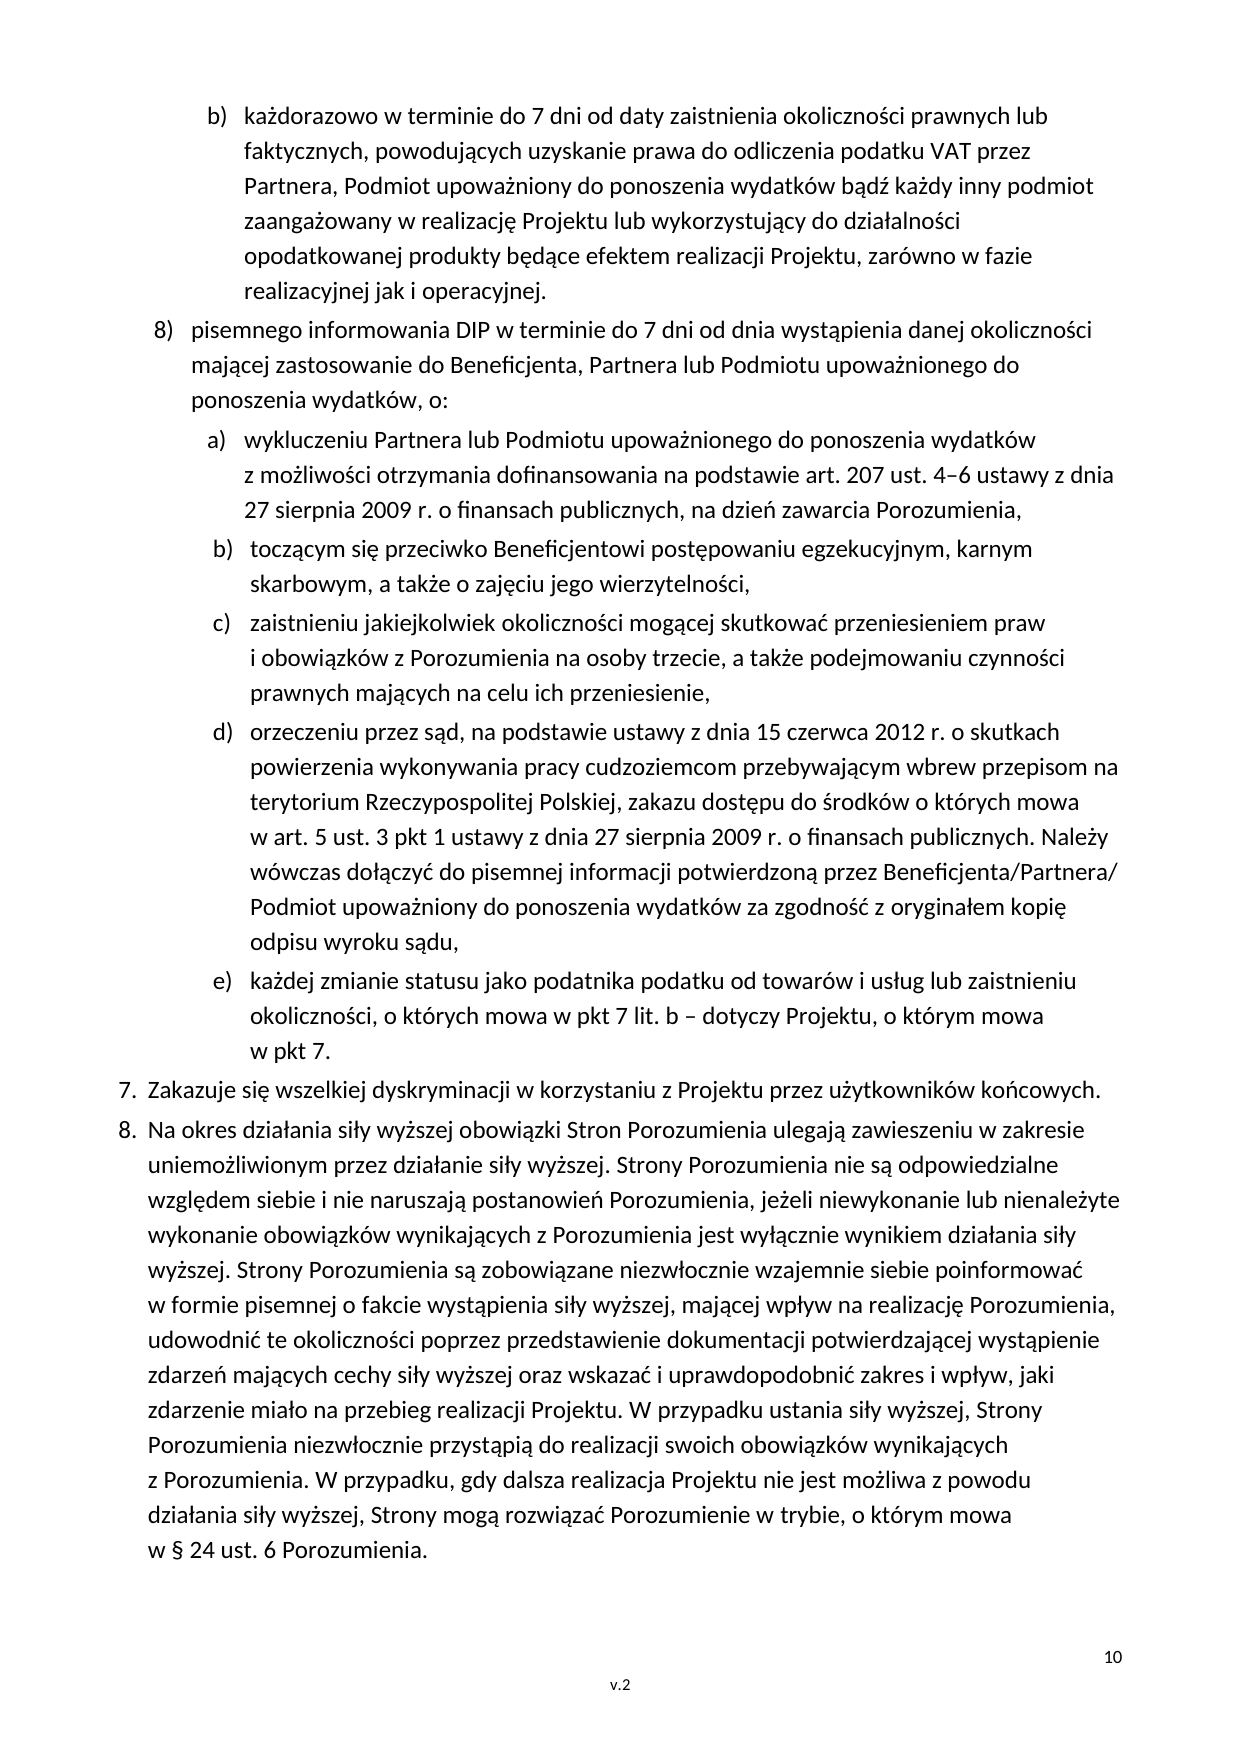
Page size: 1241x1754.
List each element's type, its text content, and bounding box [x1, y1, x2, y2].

list każdej zmianie statusu jako podatnika podatku od towarów i usług lub zaistnieniu okoliczności, o których mowa w pkt 7 lit. b – dotyczy Projektu, o którym mowa w pkt 7. [213, 965, 1122, 1066]
list wykluczeniu Partnera lub Podmiotu upoważnionego do ponoszenia wydatków z możliwości otrzymania dofinansowania na podstawie art. 207 ust. 4–6 ustawy z dnia 27 sierpnia 2009 r. o finansach publicznych, na dzień zawarcia Porozumienia, [207, 424, 1122, 524]
list zaistnieniu jakiejkolwiek okoliczności mogącej skutkować przeniesieniem praw i obowiązków z Porozumienia na osoby trzecie, a także podejmowaniu czynności prawnych mających na celu ich przeniesienie, [213, 607, 1122, 708]
list toczącym się przeciwko Beneficjentowi postępowaniu egzekucyjnym, karnym skarbowym, a także o zajęciu jego wierzytelności, [213, 533, 1122, 598]
list orzeczeniu przez sąd, na podstawie ustawy z dnia 15 czerwca 2012 r. o skutkach powierzenia wykonywania pracy cudzoziemcom przebywającym wbrew przepisom na terytorium Rzeczypospolitej Polskiej, zakazu dostępu do środków o których mowa w art. 5 ust. 3 pkt 1 ustawy z dnia 27 sierpnia 2009 r. o finansach publicznych. Należy wówczas dołączyć do pisemnej informacji potwierdzoną przez Beneficjenta/Partnera/ Podmiot upoważniony do ponoszenia wydatków za zgodność z oryginałem kopię odpisu wyroku sądu, [213, 716, 1122, 957]
list Zakazuje się wszelkiej dyskryminacji w korzystaniu z Projektu przez użytkowników końcowych. [118, 1074, 1122, 1105]
list pisemnego informowania DIP w terminie do 7 dni od dnia wystąpienia danej okoliczności mającej zastosowanie do Beneficjenta, Partnera lub Podmiotu upoważnionego do ponoszenia wydatków, o: [153, 314, 1122, 415]
list każdorazowo w terminie do 7 dni od daty zaistnienia okoliczności prawnych lub faktycznych, powodujących uzyskanie prawa do odliczenia podatku VAT przez Partnera, Podmiot upoważniony do ponoszenia wydatków bądź każdy inny podmiot zaangażowany w realizację Projektu lub wykorzystujący do działalności opodatkowanej produkty będące efektem realizacji Projektu, zarówno w fazie realizacyjnej jak i operacyjnej. [207, 100, 1122, 306]
list Na okres działania siły wyższej obowiązki Stron Porozumienia ulegają zawieszeniu w zakresie uniemożliwionym przez działanie siły wyższej. Strony Porozumienia nie są odpowiedzialne względem siebie i nie naruszają postanowień Porozumienia, jeżeli niewykonanie lub nienależyte wykonanie obowiązków wynikających z Porozumienia jest wyłącznie wynikiem działania siły wyższej. Strony Porozumienia są zobowiązane niezwłocznie wzajemnie siebie poinformować w formie pisemnej o fakcie wystąpienia siły wyższej, mającej wpływ na realizację Porozumienia, udowodnić te okoliczności poprzez przedstawienie dokumentacji potwierdzającej wystąpienie zdarzeń mających cechy siły wyższej oraz wskazać i uprawdopodobnić zakres i wpływ, jaki zdarzenie miało na przebieg realizacji Projektu. W przypadku ustania siły wyższej, Strony Porozumienia niezwłocznie przystąpią do realizacji swoich obowiązków wynikających z Porozumienia. W przypadku, gdy dalsza realizacja Projektu nie jest możliwa z powodu działania siły wyższej, Strony mogą rozwiązać Porozumienie w trybie, o którym mowa w § 24 ust. 6 Porozumienia. [118, 1114, 1122, 1564]
